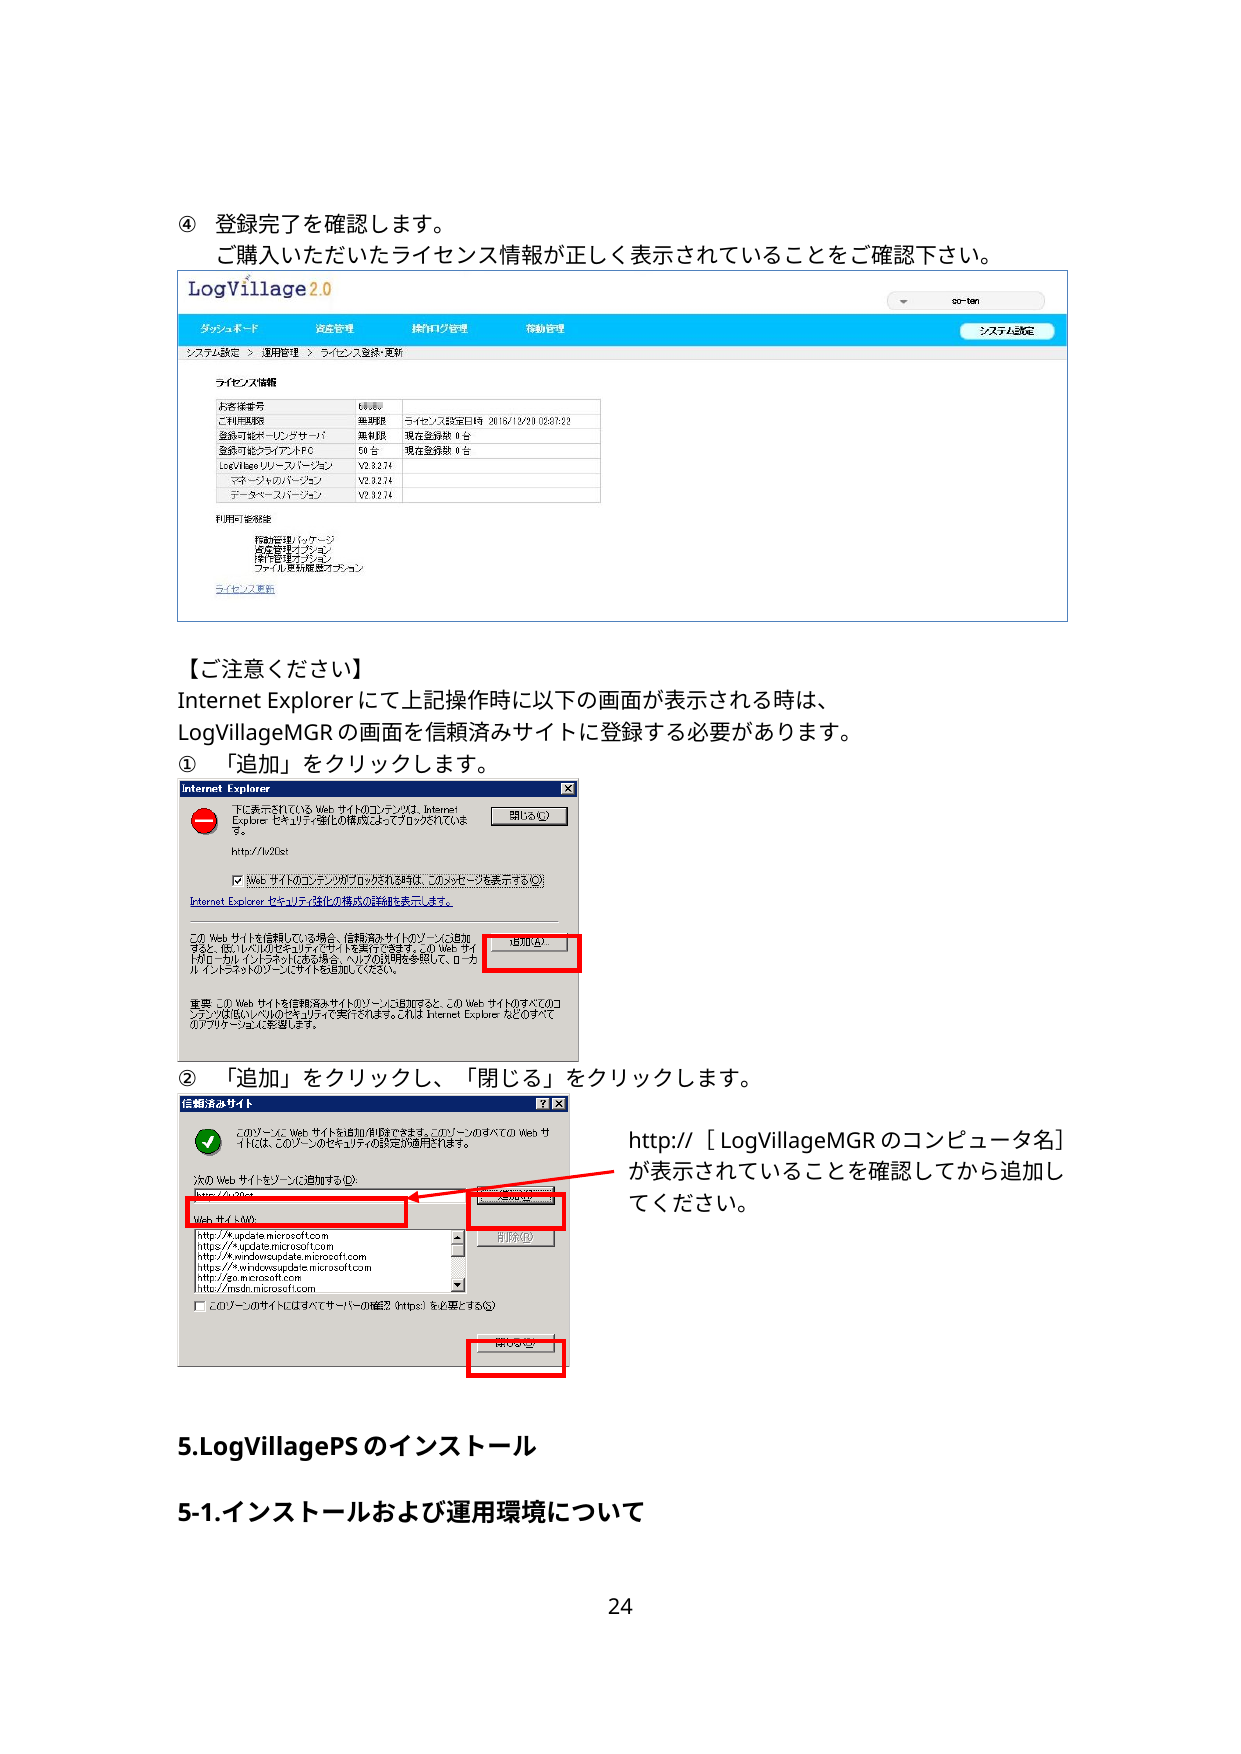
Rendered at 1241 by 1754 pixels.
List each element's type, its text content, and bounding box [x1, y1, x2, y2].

list ご購入いただいたライセンス情報が正しく表示されていることをご確認下さい。 [215, 238, 1063, 270]
picture [177, 778, 579, 1062]
subtitle 5-1.インストールおよび運用環境について [177, 1492, 1063, 1528]
picture [245, 325, 258, 332]
subtitle 5.LogVillagePSのインストール [177, 1426, 1063, 1462]
picture [487, 938, 577, 968]
list 「追加」をクリックし、「閉じる」をクリックします。 [177, 1061, 1063, 1093]
text Internet Explorerにて上記操作時に以下の画面が表示される時は、 [177, 683, 1063, 715]
list 「追加」をクリックします。 [177, 747, 1063, 778]
text LogVillageMGRの画面を信頼済みサイトに登録する必要があります。 [177, 715, 1063, 747]
picture [201, 324, 241, 333]
picture [471, 1197, 562, 1226]
picture [471, 1343, 562, 1367]
picture [177, 1093, 570, 1367]
picture [412, 324, 468, 333]
picture [178, 271, 1067, 315]
picture [317, 324, 353, 333]
picture [178, 345, 1067, 621]
picture [526, 324, 564, 333]
text 【ご注意ください】 [177, 652, 1063, 683]
picture [190, 1201, 404, 1223]
list 登録完了を確認します。 [177, 207, 1063, 238]
picture [960, 323, 1055, 340]
